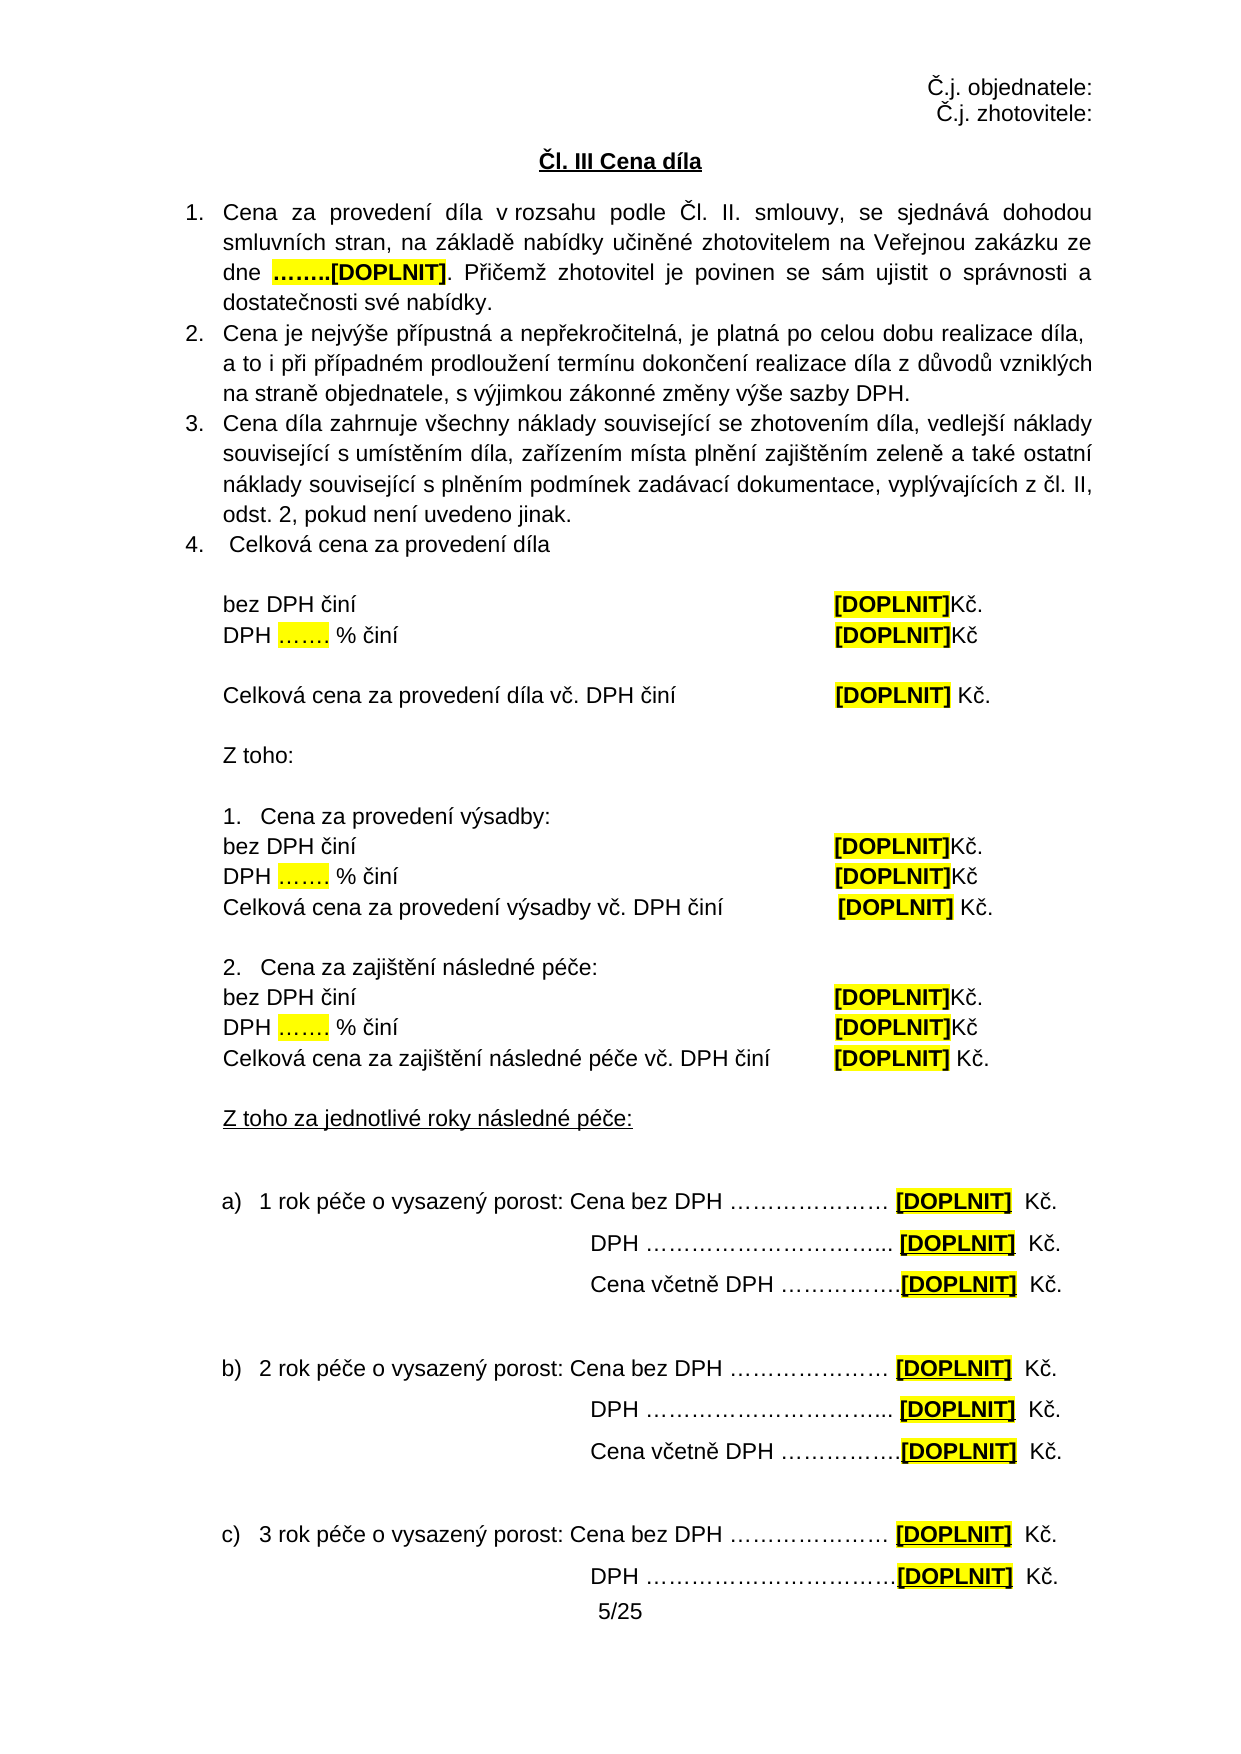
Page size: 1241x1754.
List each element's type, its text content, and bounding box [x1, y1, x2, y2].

list Celková cena za provedení díla vč. DPH činí [DOPLNIT] Kč. [223, 682, 835, 708]
text Cena včetně DPH …………….[DOPLNIT] Kč. [148, 1269, 1093, 1299]
list DPH ……. % činí [DOPLNIT]Kč [951, 1014, 1093, 1041]
list Celková cena za provedení díla [185, 531, 1093, 557]
list Cena díla zahrnuje všechny náklady související se zhotovením díla, vedlejší náklady související s umístěním díla, zařízením místa plnění zajištěním zeleně a také ostatní náklady související s plněním podmínek zadávací dokumentace, vyplývajících z čl. II, odst. 2, pokud není uvedeno jinak. [185, 410, 1093, 527]
list bez DPH činí [DOPLNIT]Kč. [223, 591, 834, 618]
list Cena za zajištění následné péče: [223, 954, 1093, 980]
list 2 rok péče o vysazený porost: Cena bez DPH ………………… [DOPLNIT] Kč. [221, 1353, 1093, 1382]
text Cena včetně DPH …………….[DOPLNIT] Kč. [148, 1436, 1093, 1465]
list bez DPH činí [DOPLNIT]Kč. [950, 591, 1093, 618]
text Čl. III Cena díla [148, 148, 1093, 174]
list Cena je nejvýše přípustná a nepřekročitelná, je platná po celou dobu realizace díla, a to i při případném prodloužení termínu dokončení realizace díla z důvodů vzniklých na straně objednatele, s výjimkou zákonné změny výše sazby DPH. [185, 319, 1093, 406]
list bez DPH činí [DOPLNIT]Kč. [223, 984, 834, 1010]
text DPH ……………………………[DOPLNIT] Kč. [148, 1561, 1093, 1590]
list bez DPH činí [DOPLNIT]Kč. [223, 833, 834, 859]
list Cena za provedení výsadby: [223, 803, 1093, 829]
list DPH ……. % činí [DOPLNIT]Kč [223, 622, 1093, 678]
list Celková cena za zajištění následné péče vč. DPH činí [DOPLNIT] Kč. [223, 1044, 1093, 1071]
list Cena za provedení díla v rozsahu podle Čl. II. smlouvy, se sjednává dohodou smluvních stran, na základě nabídky učiněné zhotovitelem na Veřejnou zakázku ze dne ……..[DOPLNIT]. Přičemž zhotovitel je povinen se sám ujistit o správnosti a dostatečnosti své nabídky. [185, 199, 1093, 316]
list Celková cena za provedení díla vč. DPH činí [DOPLNIT] Kč. [951, 682, 1093, 708]
list 1 rok péče o vysazený porost: Cena bez DPH ………………… [DOPLNIT] Kč. [221, 1186, 1093, 1215]
text DPH …………………………... [DOPLNIT] Kč. [148, 1228, 1093, 1257]
list Z toho: [223, 742, 1093, 769]
list Z toho za jednotlivé roky následné péče: [223, 1105, 1093, 1131]
text DPH …………………………... [DOPLNIT] Kč. [148, 1394, 1093, 1424]
list 3 rok péče o vysazený porost: Cena bez DPH ………………… [DOPLNIT] Kč. [221, 1519, 1093, 1549]
list DPH ……. % činí [DOPLNIT]Kč Celková cena za provedení výsadby vč. DPH činí [DOPLNIT] Kč. [223, 863, 1093, 920]
list DPH ……. % činí [DOPLNIT]Kč [329, 1014, 835, 1041]
list bez DPH činí [DOPLNIT]Kč. [950, 984, 1093, 1010]
list bez DPH činí [DOPLNIT]Kč. [950, 833, 1093, 859]
